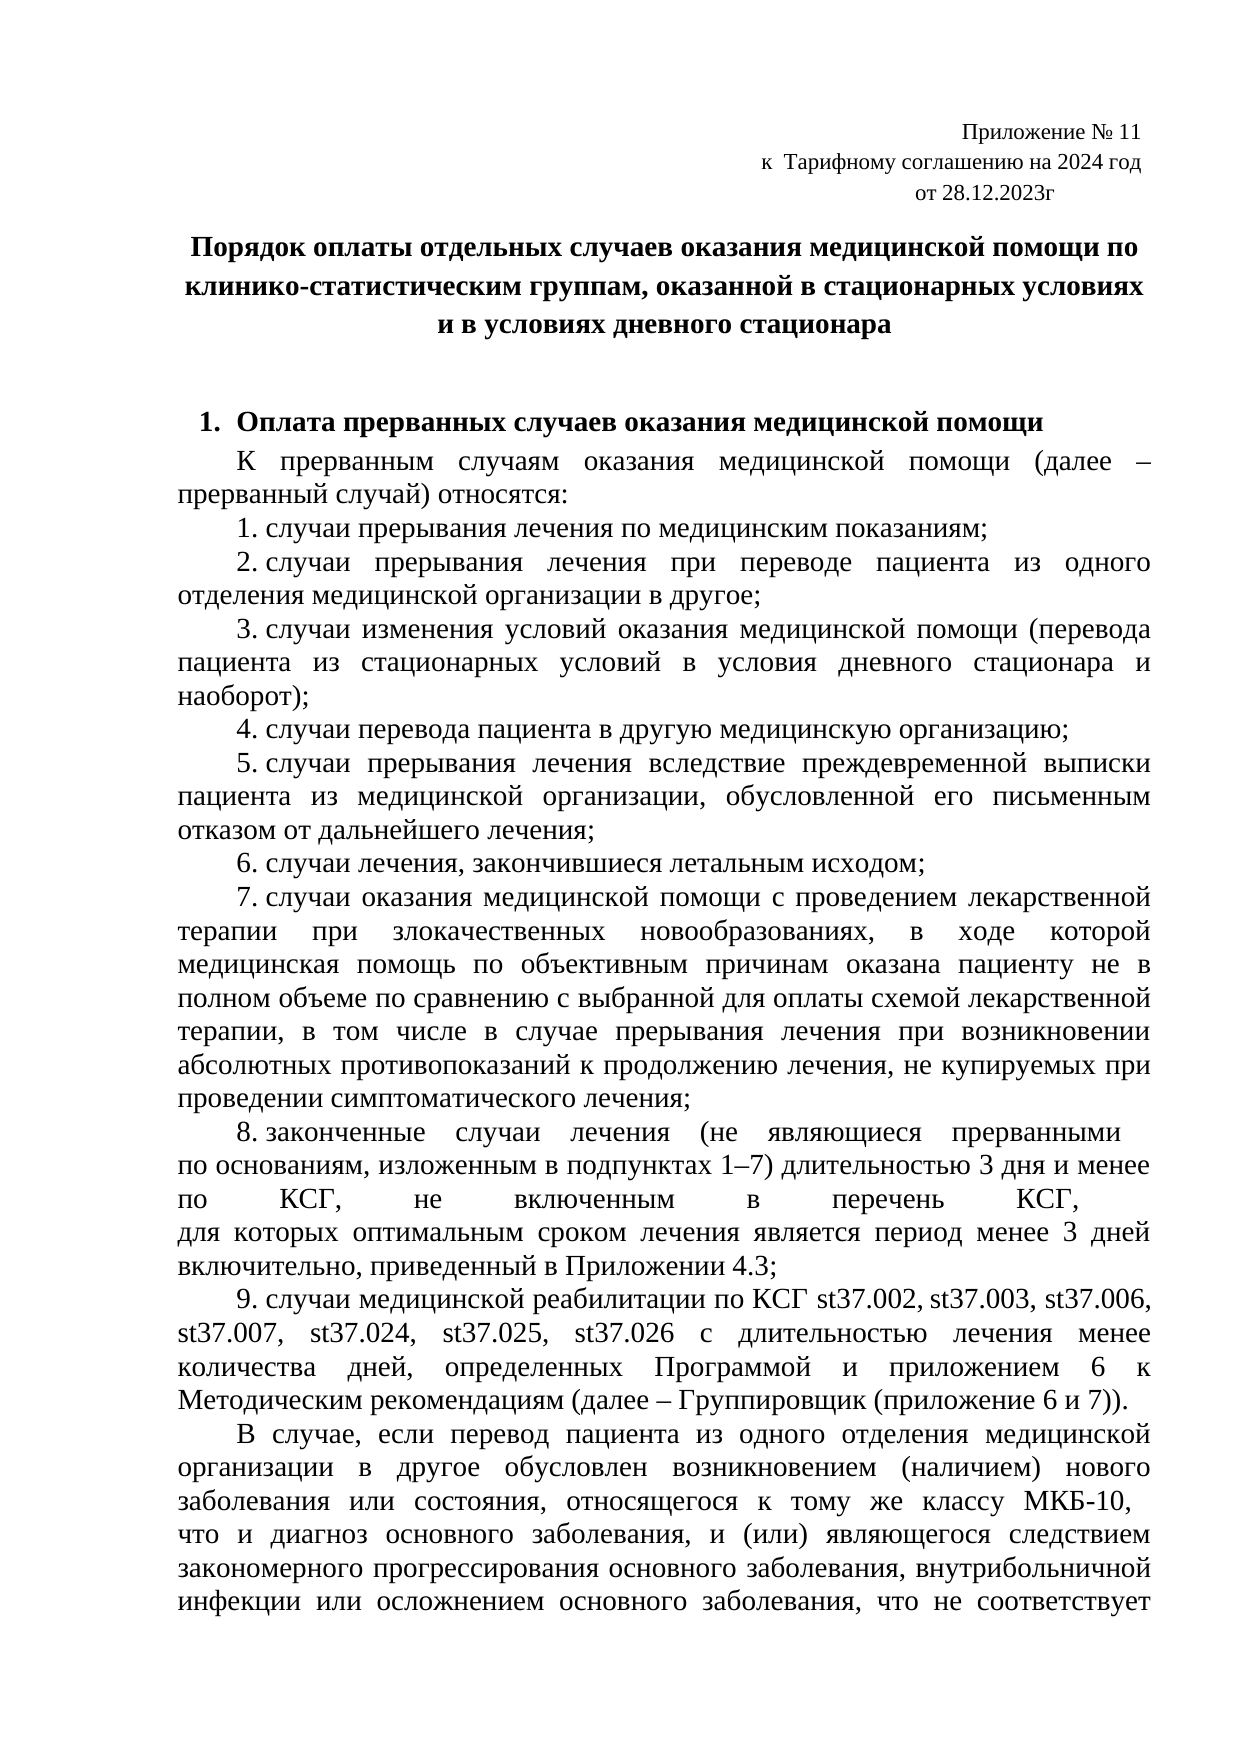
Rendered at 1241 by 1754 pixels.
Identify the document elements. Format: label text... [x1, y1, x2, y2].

text 5. случаи прерывания лечения вследствие преждевременной выписки пациента из медицинской организации, обусловленной его письменным отказом от дальнейшего лечения; [177, 745, 1152, 846]
text 4. случаи перевода пациента в другую медицинскую организацию; [177, 711, 1152, 745]
text от 28.12.2023г [177, 178, 1142, 205]
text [177, 1416, 1152, 1617]
text 6. случаи лечения, закончившиеся летальным исходом; [177, 846, 1152, 879]
text к Тарифному соглашению на 2024 год [191, 148, 1142, 175]
text 7. случаи оказания медицинской помощи с проведением лекарственной терапии при злокачественных новообразованиях, в ходе которой медицинская помощь по объективным причинам оказана пациенту не в полном объеме по сравнению с выбранной для оплаты схемой лекарственной терапии, в том числе в случае прерывания лечения при возникновении абсолютных противопоказаний к продолжению лечения, не купируемых при проведении симптоматического лечения; [177, 879, 1152, 1114]
text 8. законченные случаи лечения (не являющиеся прерванными по основаниям, изложенным в подпунктах 1–7) длительностью 3 дня и менее по КСГ, не включенным в перечень КСГ, для которых оптимальным сроком лечения является период менее 3 дней включительно, приведенный в Приложении 4.3; [177, 1114, 1152, 1282]
text К прерванным случаям оказания медицинской помощи (далее – прерванный случай) относятся: [177, 443, 1152, 510]
text 1. случаи прерывания лечения по медицинским показаниям; [177, 510, 1152, 544]
text Порядок оплаты отдельных случаев оказания медицинской помощи по клинико-статистическим группам, оказанной в стационарных условиях и в условиях дневного стационара [177, 229, 1152, 340]
text 2. случаи прерывания лечения при переводе пациента из одного отделения медицинской организации в другое; [177, 544, 1152, 611]
text 3. случаи изменения условий оказания медицинской помощи (перевода пациента из стационарных условий в условия дневного стационара и наоборот); [177, 611, 1152, 711]
list Оплата прерванных случаев оказания медицинской помощи [199, 404, 1152, 438]
text Приложение № 11 [191, 118, 1142, 144]
text 9. случаи медицинской реабилитации по КСГ st37.002, st37.003, st37.006, st37.007, st37.024, st37.025, st37.026 с длительностью лечения менее количества дней, определенных Программой и приложением 6 к Методическим рекомендациям (далее – Группировщик (приложение 6 и 7)). [177, 1282, 1152, 1416]
